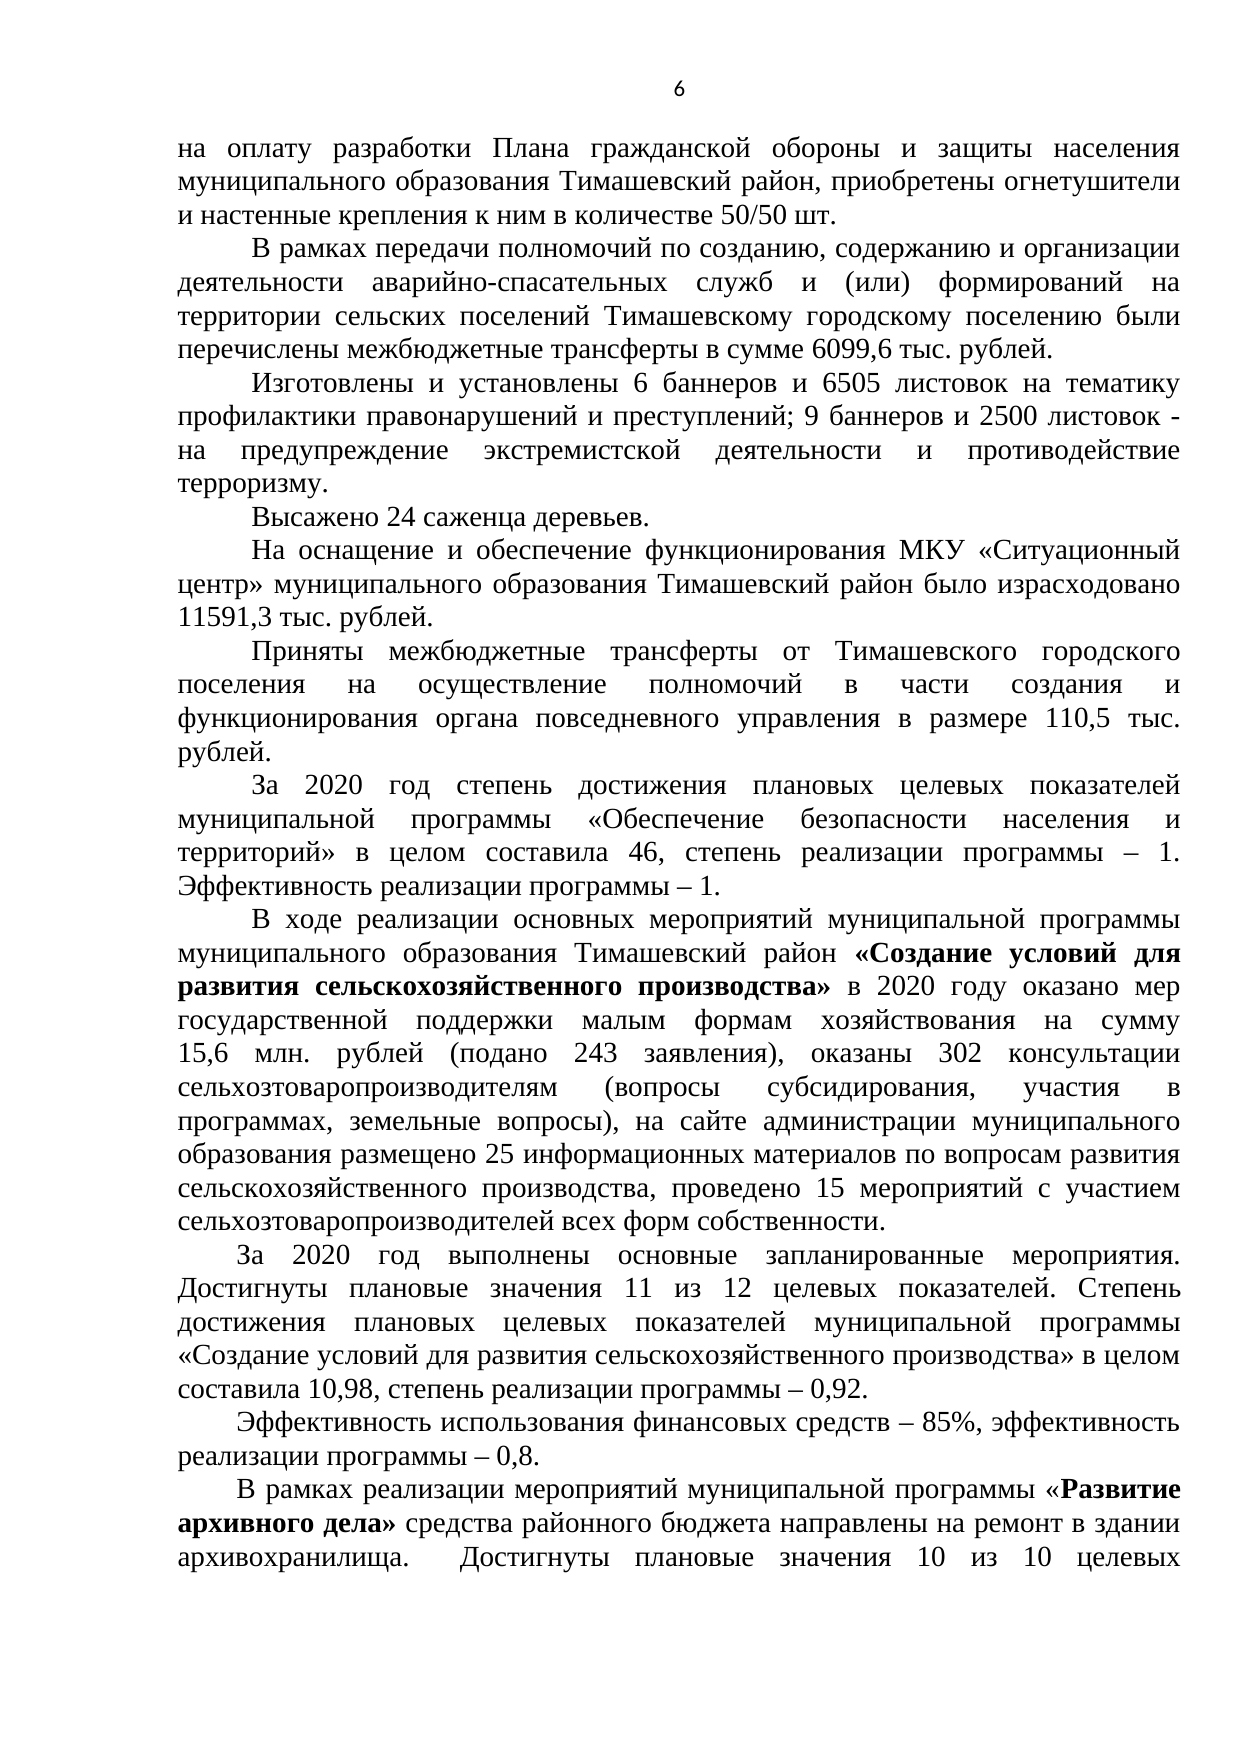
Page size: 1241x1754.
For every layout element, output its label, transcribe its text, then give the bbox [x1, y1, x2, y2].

text Эффективность использования финансовых средств – 85%, эффективность реализации программы – 0,8. [177, 1404, 1181, 1472]
text В рамках передачи полномочий по созданию, содержанию и организации деятельности аварийно-спасательных служб и (или) формирований на территории сельских поселений Тимашевскому городскому поселению были перечислены межбюджетные трансферты в сумме 6099,6 тыс. рублей. [177, 231, 1181, 365]
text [177, 1472, 1181, 1572]
text Высажено 24 саженца деревьев. [177, 499, 1181, 532]
text Изготовлены и установлены 6 баннеров и 6505 листовок на тематику профилактики правонарушений и преступлений; 9 баннеров и 2500 листовок - на предупреждение экстремистской деятельности и противодействие терроризму. [177, 365, 1181, 499]
text За 2020 год выполнены основные запланированные мероприятия. Достигнуты плановые значения 11 из 12 целевых показателей. Степень достижения плановых целевых показателей муниципальной программы «Создание условий для развития сельскохозяйственного производства» в целом составила 10,98, степень реализации программы – 0,92. [177, 1237, 1181, 1404]
list Приняты межбюджетные трансферты от Тимашевского городского поселения на осуществление полномочий в части создания и функционирования органа повседневного управления в размере 110,5 тыс. рублей. [177, 633, 1181, 767]
list На оснащение и обеспечение функционирования МКУ «Ситуационный центр» муниципального образования Тимашевский район было израсходовано 11591,3 тыс. рублей. [177, 532, 1181, 633]
text За 2020 год степень достижения плановых целевых показателей муниципальной программы «Обеспечение безопасности населения и территорий» в целом составила 46, степень реализации программы – 1. Эффективность реализации программы – 1. [177, 767, 1181, 901]
text В ходе реализации основных мероприятий муниципальной программы муниципального образования Тимашевский район «Создание условий для развития сельскохозяйственного производства» в 2020 году оказано мер государственной поддержки малым формам хозяйствования на сумму 15,6 млн. рублей (подано 243 заявления), оказаны 302 консультации сельхозтоваропроизводителям (вопросы субсидирования, участия в программах, земельные вопросы), на сайте администрации муниципального образования размещено 25 информационных материалов по вопросам развития сельскохозяйственного производства, проведено 15 мероприятий с участием сельхозтоваропроизводителей всех форм собственности. [177, 901, 1181, 1237]
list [177, 130, 1181, 231]
